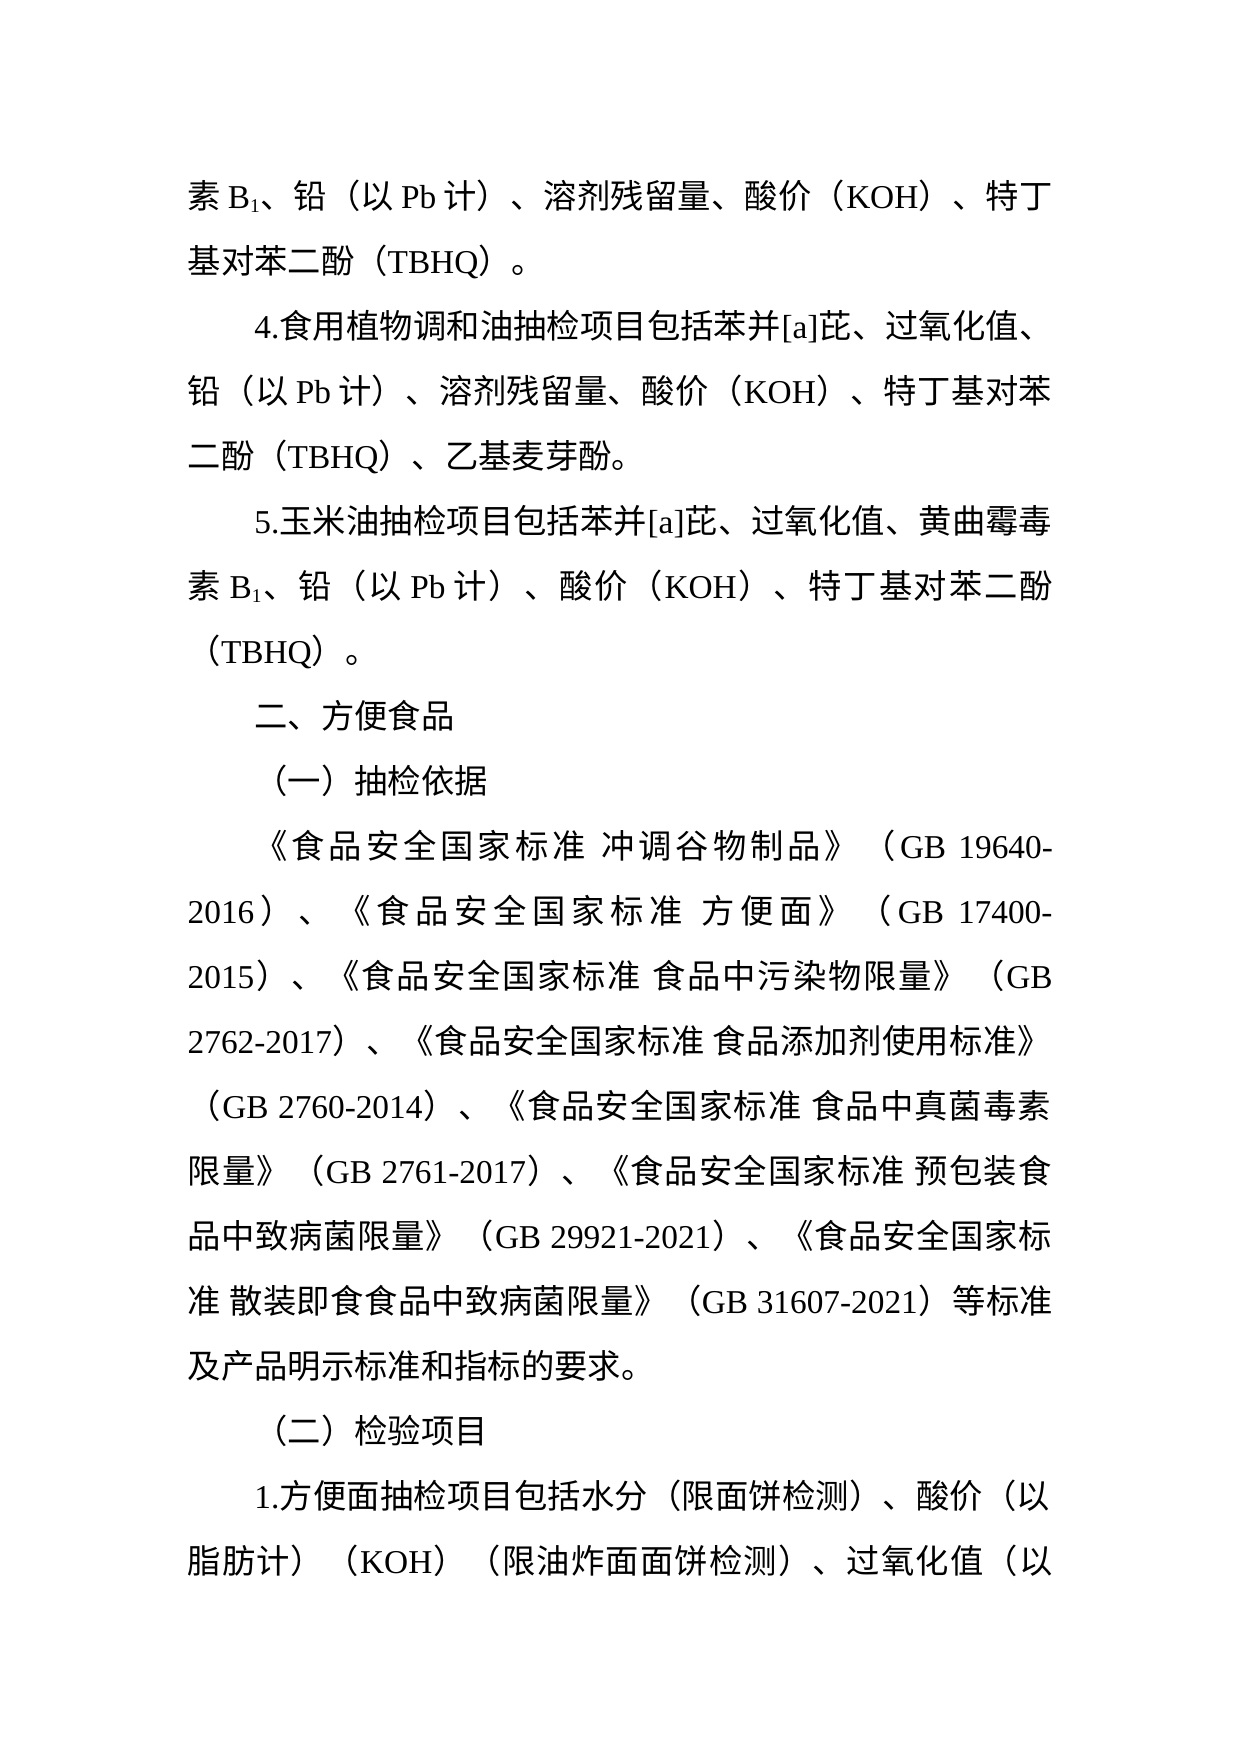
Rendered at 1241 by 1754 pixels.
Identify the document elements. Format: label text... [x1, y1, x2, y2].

list 《食品安全国家标准 冲调谷物制品》（GB 19640-2016）、《食品安全国家标准 方便面》（GB 17400-2015）、《食品安全国家标准 食品中污染物限量》（GB 2762-2017）、《食品安全国家标准 食品添加剂使用标准》（GB 2760-2014）、《食品安全国家标准 食品中真菌毒素限量》（GB 2761-2017）、《食品安全国家标准 预包装食品中致病菌限量》（GB 29921-2021）、《食品安全国家标准 散装即食食品中致病菌限量》（GB 31607-2021）等标准及产品明示标准和指标的要求。 [187, 812, 1053, 1397]
list 二、方便食品 [187, 682, 1053, 747]
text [187, 162, 1053, 292]
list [187, 1462, 1053, 1592]
text （二）检验项目 [187, 1397, 1053, 1462]
text （一）抽检依据 [254, 747, 1053, 812]
text 4.食用植物调和油抽检项目包括苯并[a]芘、过氧化值、铅（以Pb计）、溶剂残留量、酸价（KOH）、特丁基对苯二酚（TBHQ）、乙基麦芽酚。 [187, 292, 1053, 487]
text 5.玉米油抽检项目包括苯并[a]芘、过氧化值、黄曲霉毒素B1、铅（以Pb计）、酸价（KOH）、特丁基对苯二酚（TBHQ）。 [187, 487, 1053, 682]
